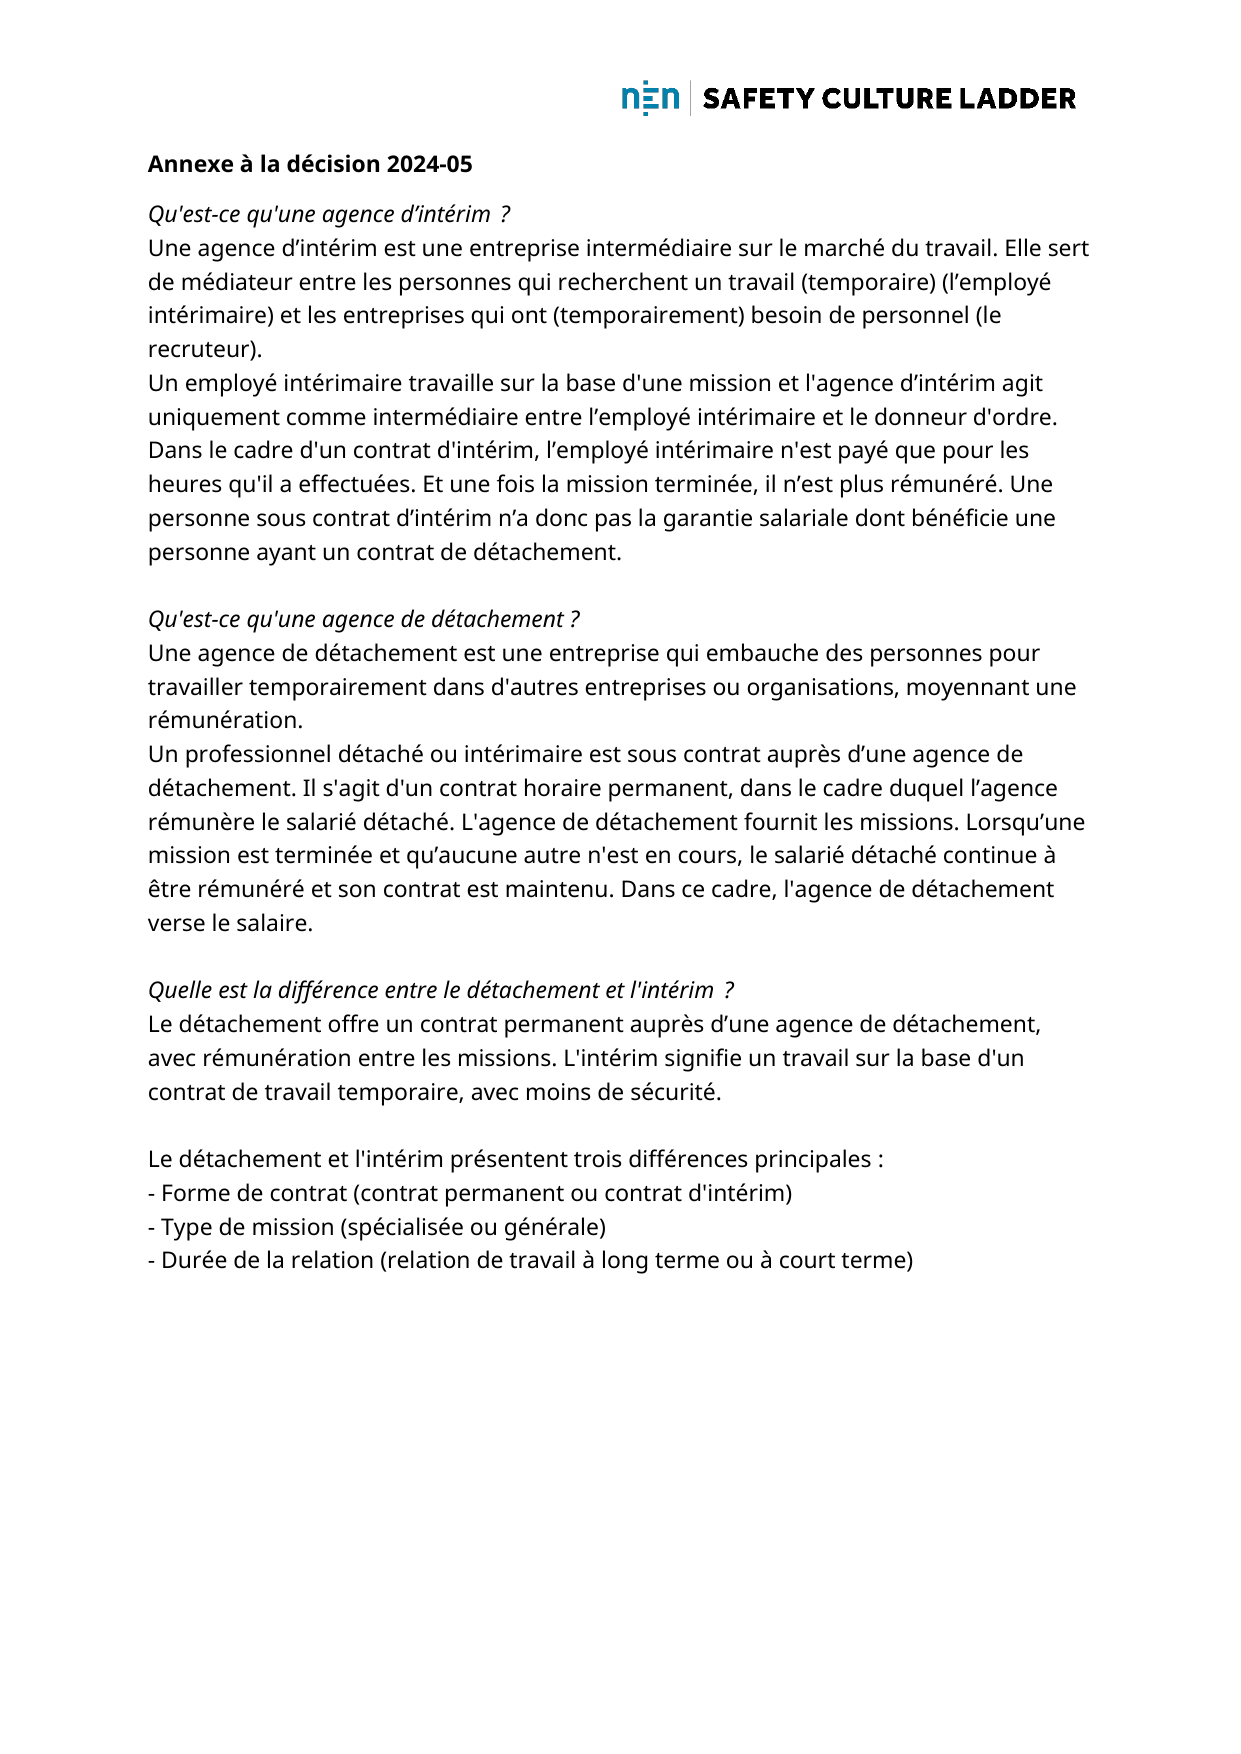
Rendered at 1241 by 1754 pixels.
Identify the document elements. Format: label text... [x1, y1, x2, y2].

text Qu'est-ce qu'une agence d’intérim ? [148, 198, 1093, 229]
text Un professionnel détaché ou intérimaire est sous contrat auprès d’une agence de détachement. Il s'agit d'un contrat horaire permanent, dans le cadre duquel l’agence rémunère le salarié détaché. L'agence de détachement fournit les missions. Lorsqu’une mission est terminée et qu’aucune autre n'est en cours, le salarié détaché continue à être rémunéré et son contrat est maintenu. Dans ce cadre, l'agence de détachement verse le salaire. [148, 738, 1093, 938]
text - Durée de la relation (relation de travail à long terme ou à court terme) [148, 1244, 1093, 1276]
text Une agence de détachement est une entreprise qui embauche des personnes pour travailler temporairement dans d'autres entreprises ou organisations, moyennant une rémunération. [148, 637, 1093, 736]
text Qu'est-ce qu'une agence de détachement ? [148, 603, 1093, 634]
text Le détachement offre un contrat permanent auprès d’une agence de détachement, avec rémunération entre les missions. L'intérim signifie un travail sur la base d'un contrat de travail temporaire, avec moins de sécurité. [148, 1008, 1093, 1107]
text Le détachement et l'intérim présentent trois différences principales : [148, 1143, 1093, 1174]
text Annexe à la décision 2024-05 [148, 148, 1093, 179]
text Quelle est la différence entre le détachement et l'intérim ? [148, 974, 1093, 1006]
picture [605, 73, 1093, 123]
text - Type de mission (spécialisée ou générale) [148, 1211, 1093, 1242]
text - Forme de contrat (contrat permanent ou contrat d'intérim) [148, 1177, 1093, 1208]
text Un employé intérimaire travaille sur la base d'une mission et l'agence d’intérim agit uniquement comme intermédiaire entre l’employé intérimaire et le donneur d'ordre. Dans le cadre d'un contrat d'intérim, l’employé intérimaire n'est payé que pour les heures qu'il a effectuées. Et une fois la mission terminée, il n’est plus rémunéré. Une personne sous contrat d’intérim n’a donc pas la garantie salariale dont bénéficie une personne ayant un contrat de détachement. [148, 367, 1093, 567]
text Une agence d’intérim est une entreprise intermédiaire sur le marché du travail. Elle sert de médiateur entre les personnes qui recherchent un travail (temporaire) (l’employé intérimaire) et les entreprises qui ont (temporairement) besoin de personnel (le recruteur). [148, 232, 1093, 364]
